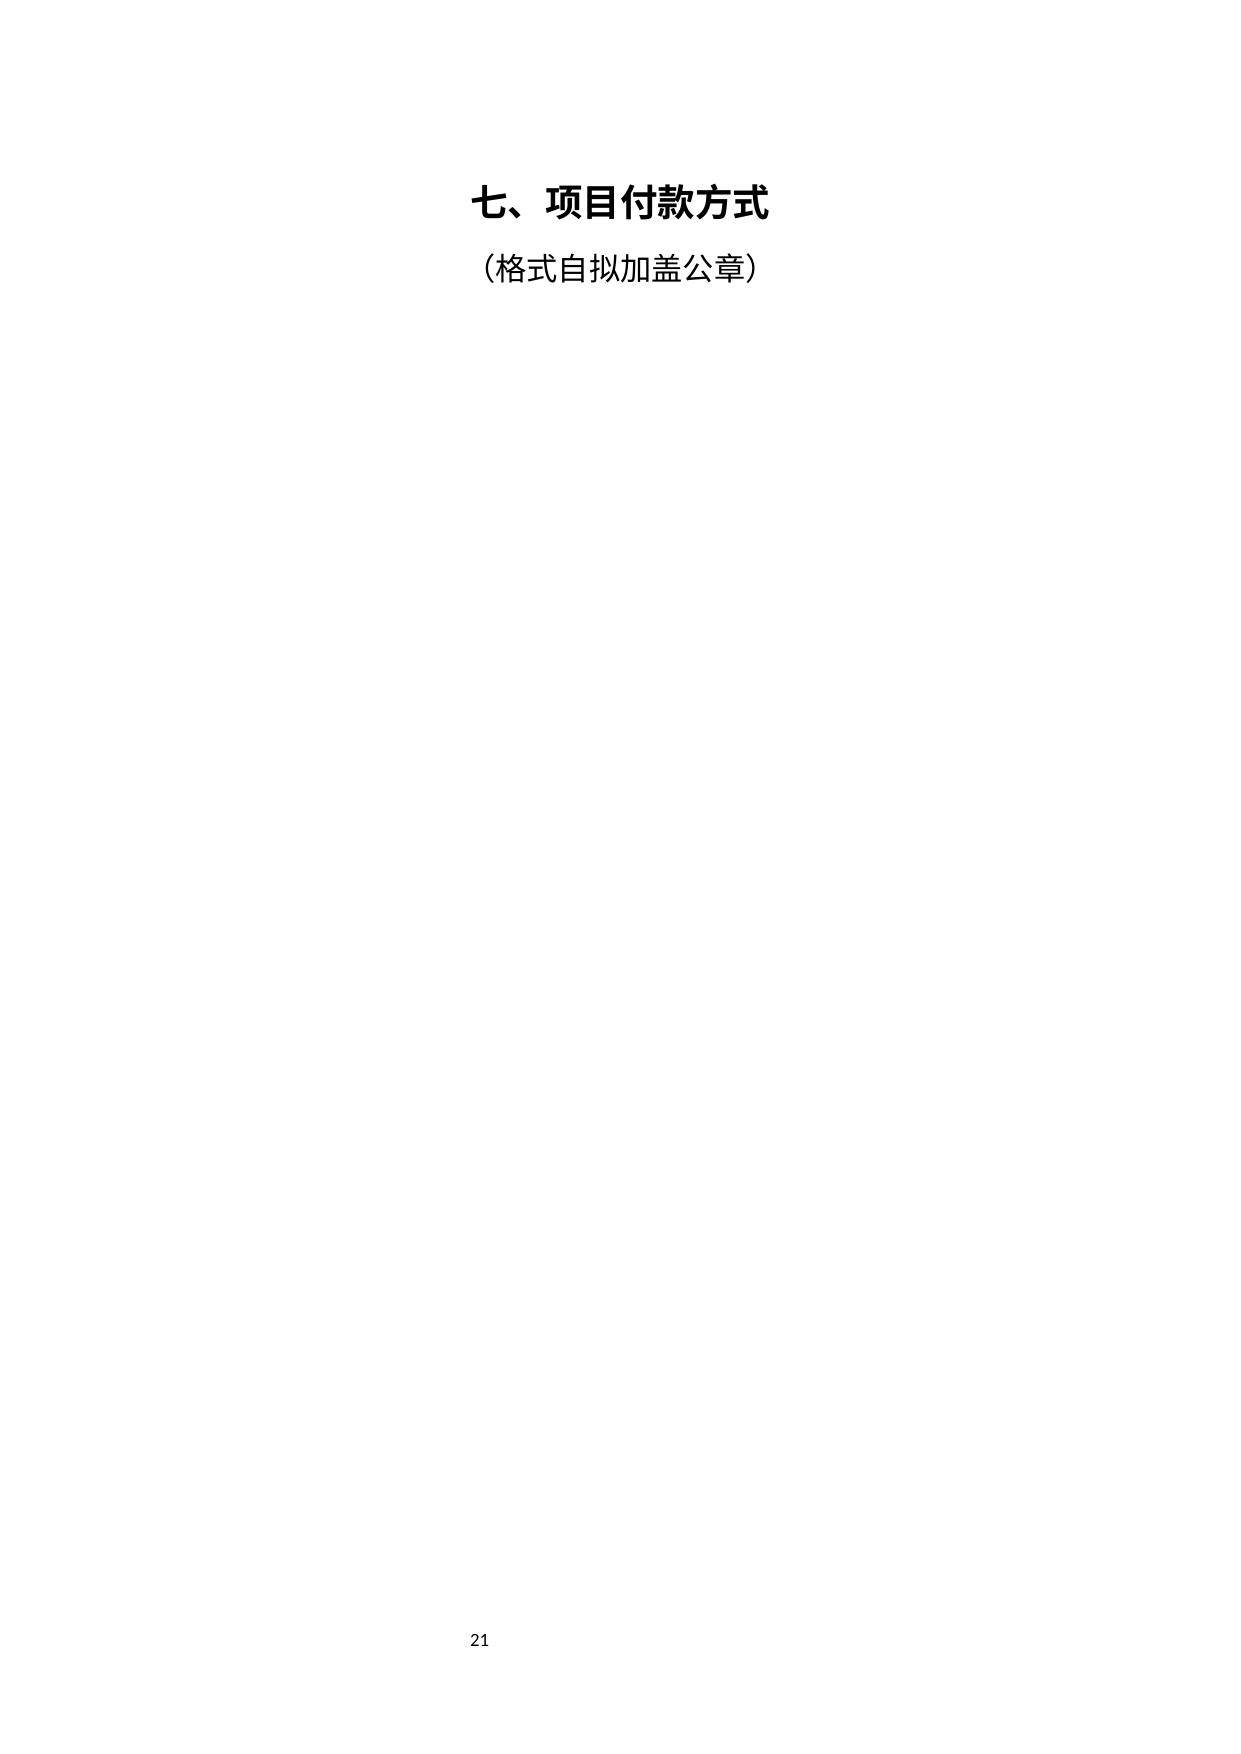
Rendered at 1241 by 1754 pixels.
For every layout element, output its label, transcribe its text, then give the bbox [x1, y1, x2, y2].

text 七、项目付款方式 [187, 178, 1053, 226]
text （格式自拟加盖公章） [187, 242, 1053, 290]
